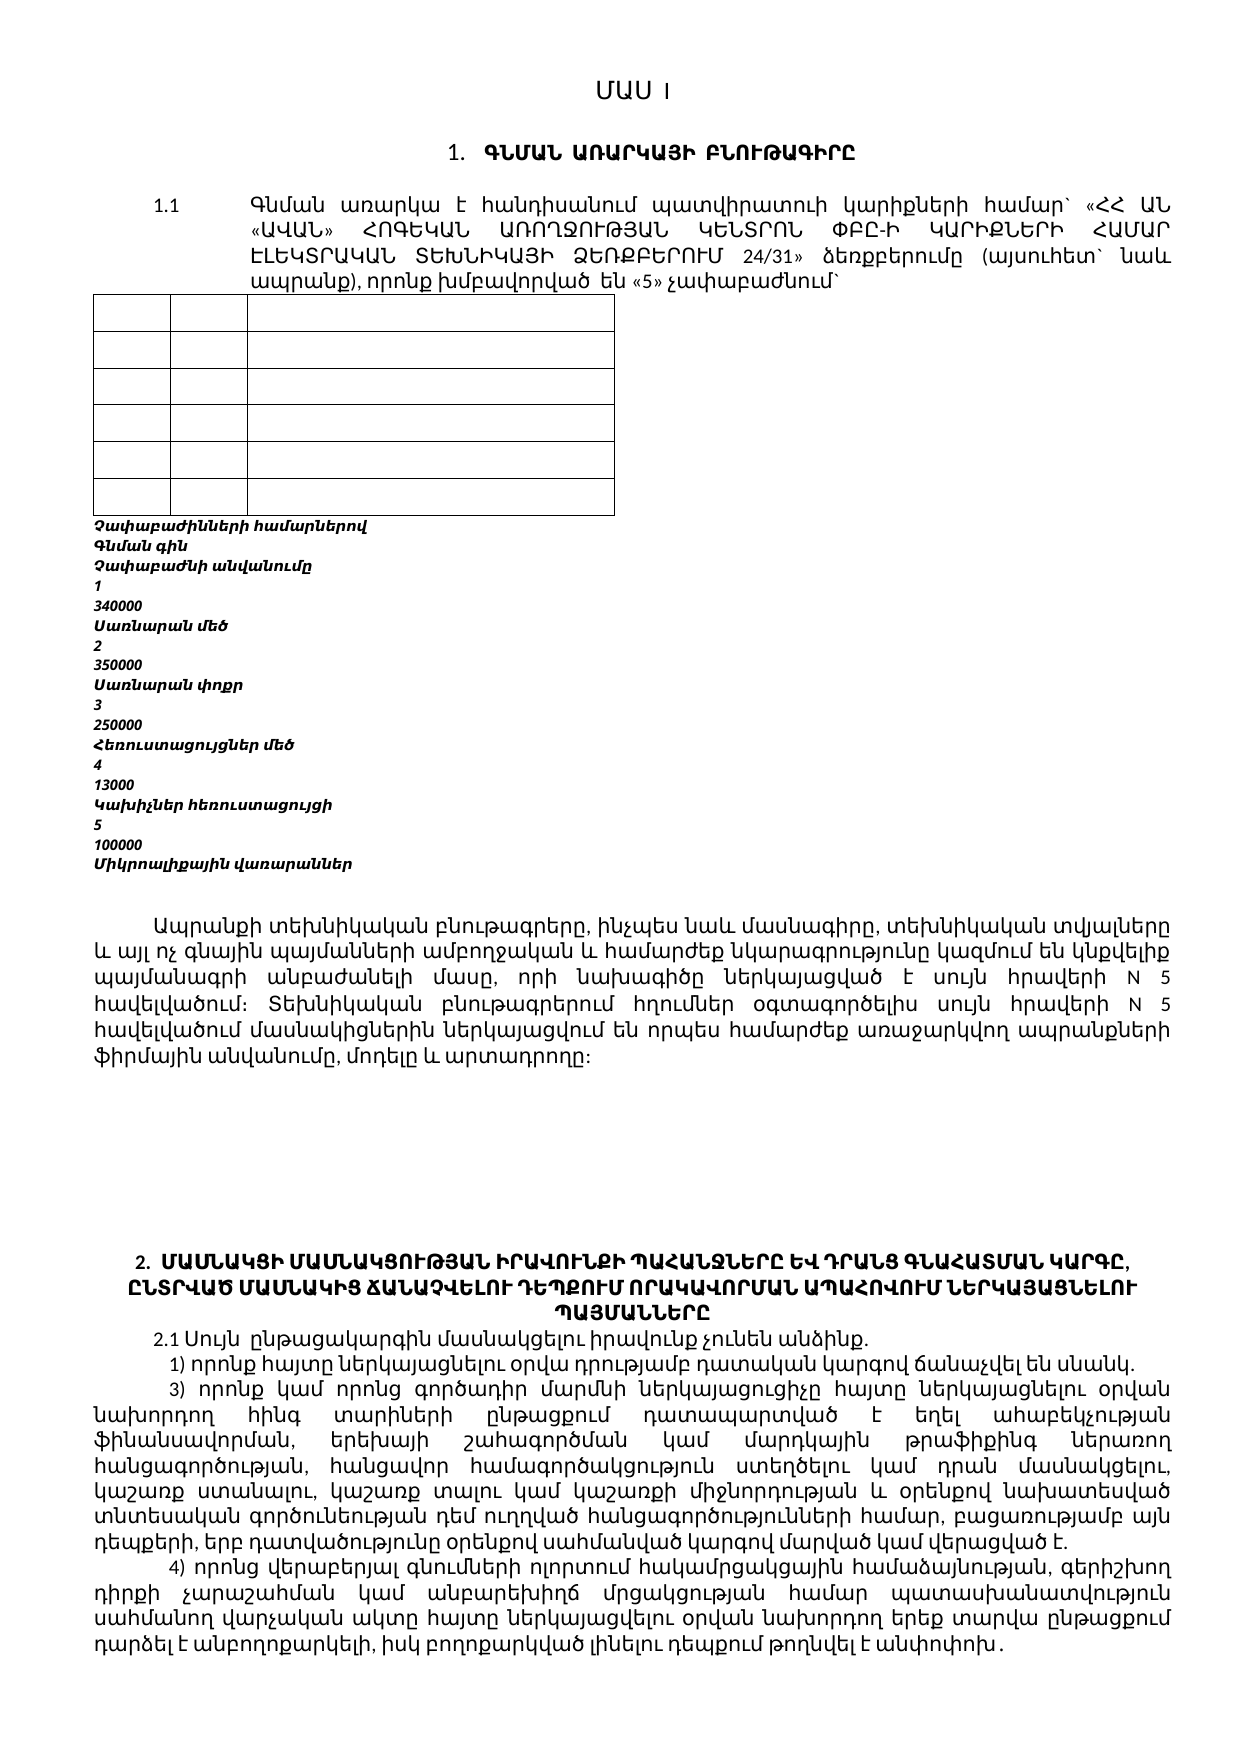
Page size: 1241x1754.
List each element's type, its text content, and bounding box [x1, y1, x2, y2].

subtitle Գնման առարկա է հանդիսանում պատվիրատուի կարիքների համար` «ՀՀ ԱՆ «ԱՎԱՆ» ՀՈԳԵԿԱՆ ԱՌՈՂՋՈՒԹՅԱՆ ԿԵՆՏՐՈՆ ՓԲԸ-Ի ԿԱՐԻՔՆԵՐԻ ՀԱՄԱՐ ԷԼԵԿՏՐԱԿԱՆ ՏԵԽՆԻԿԱՅԻ ՁԵՌՔԲԵՐՈՒՄ 24/31» ձեռքբերումը (այսուհետ` նաև ապրանք), որոնք խմբավորված են «5» չափաբաժնում` [153, 192, 1171, 294]
text ՄԱՍ I [94, 75, 1171, 106]
text 2.1 Սույն ընթացակարգին մասնակցելու իրավունք չունեն անձինք. [94, 1326, 1171, 1351]
text 2. ՄԱՍՆԱԿՑԻ ՄԱՍՆԱԿՑՈՒԹՅԱՆ ԻՐԱՎՈՒՆՔԻ ՊԱՀԱՆՋՆԵՐԸ ԵՎ ԴՐԱՆՑ ԳՆԱՀԱՏՄԱՆ ԿԱՐԳԸ, ԸՆՏՐՎԱԾ ՄԱՍՆԱԿԻՑ ՃԱՆԱՉՎԵԼՈՒ ԴԵՊՔՈՒՄ ՈՐԱԿԱՎՈՐՄԱՆ ԱՊԱՀՈՎՈՒՄ ՆԵՐԿԱՅԱՑՆԵԼՈՒ ՊԱՅՄԱՆՆԵՐԸ [94, 1249, 1171, 1326]
text Ապրանքի տեխնիկական բնութագրերը, ինչպես նաև մասնագիրը, տեխնիկական տվյալները և այլ ոչ գնային պայմանների ամբողջական և համարժեք նկարագրությունը կազմում են կնքվելիք պայմանագրի անբաժանելի մասը, որի նախագիծը ներկայացված է սույն հրավերի N 5 հավելվածում։ Տեխնիկական բնութագրերում հղումներ օգտագործելիս սույն հրավերի N 5 հավելվածում մասնակիցներին ներկայացվում են որպես համարժեք առաջարկվող ապրանքների ֆիրմային անվանումը, մոդելը և արտադրողը: [94, 913, 1171, 1068]
text 1) որոնք հայտը ներկայացնելու օրվա դրությամբ դատական կարգով ճանաչվել են սնանկ. [94, 1351, 1171, 1377]
text 3) որոնք կամ որոնց գործադիր մարմնի ներկայացուցիչը հայտը ներկայացնելու օրվան նախորդող հինգ տարիների ընթացքում դատապարտված է եղել ահաբեկչության ֆինանսավորման, երեխայի շահագործման կամ մարդկային թրաֆիքինգ ներառող հանցագործության, հանցավոր համագործակցություն ստեղծելու կամ դրան մասնակցելու, կաշառք ստանալու, կաշառք տալու կամ կաշառքի միջնորդության և օրենքով նախատեսված տնտեսական գործունեության դեմ ուղղված հանցագործությունների համար, բացառությամբ այն դեպքերի, երբ դատվածությունը օրենքով սահմանված կարգով մարված կամ վերացված է. [94, 1377, 1171, 1554]
list ԳՆՄԱՆ ԱՌԱՐԿԱՅԻ ԲՆՈՒԹԱԳԻՐԸ [131, 136, 1171, 167]
text 4) որոնց վերաբերյալ գնումների ոլորտում հակամրցակցային համաձայնության, գերիշխող դիրքի չարաշահման կամ անբարեխիղճ մրցակցության համար պատասխանատվություն սահմանող վարչական ակտը հայտը ներկայացվելու օրվան նախորդող երեք տարվա ընթացքում դարձել է անբողոքարկելի, իսկ բողոքարկված լինելու դեպքում թողնվել է անփոփոխ․ [94, 1554, 1171, 1656]
